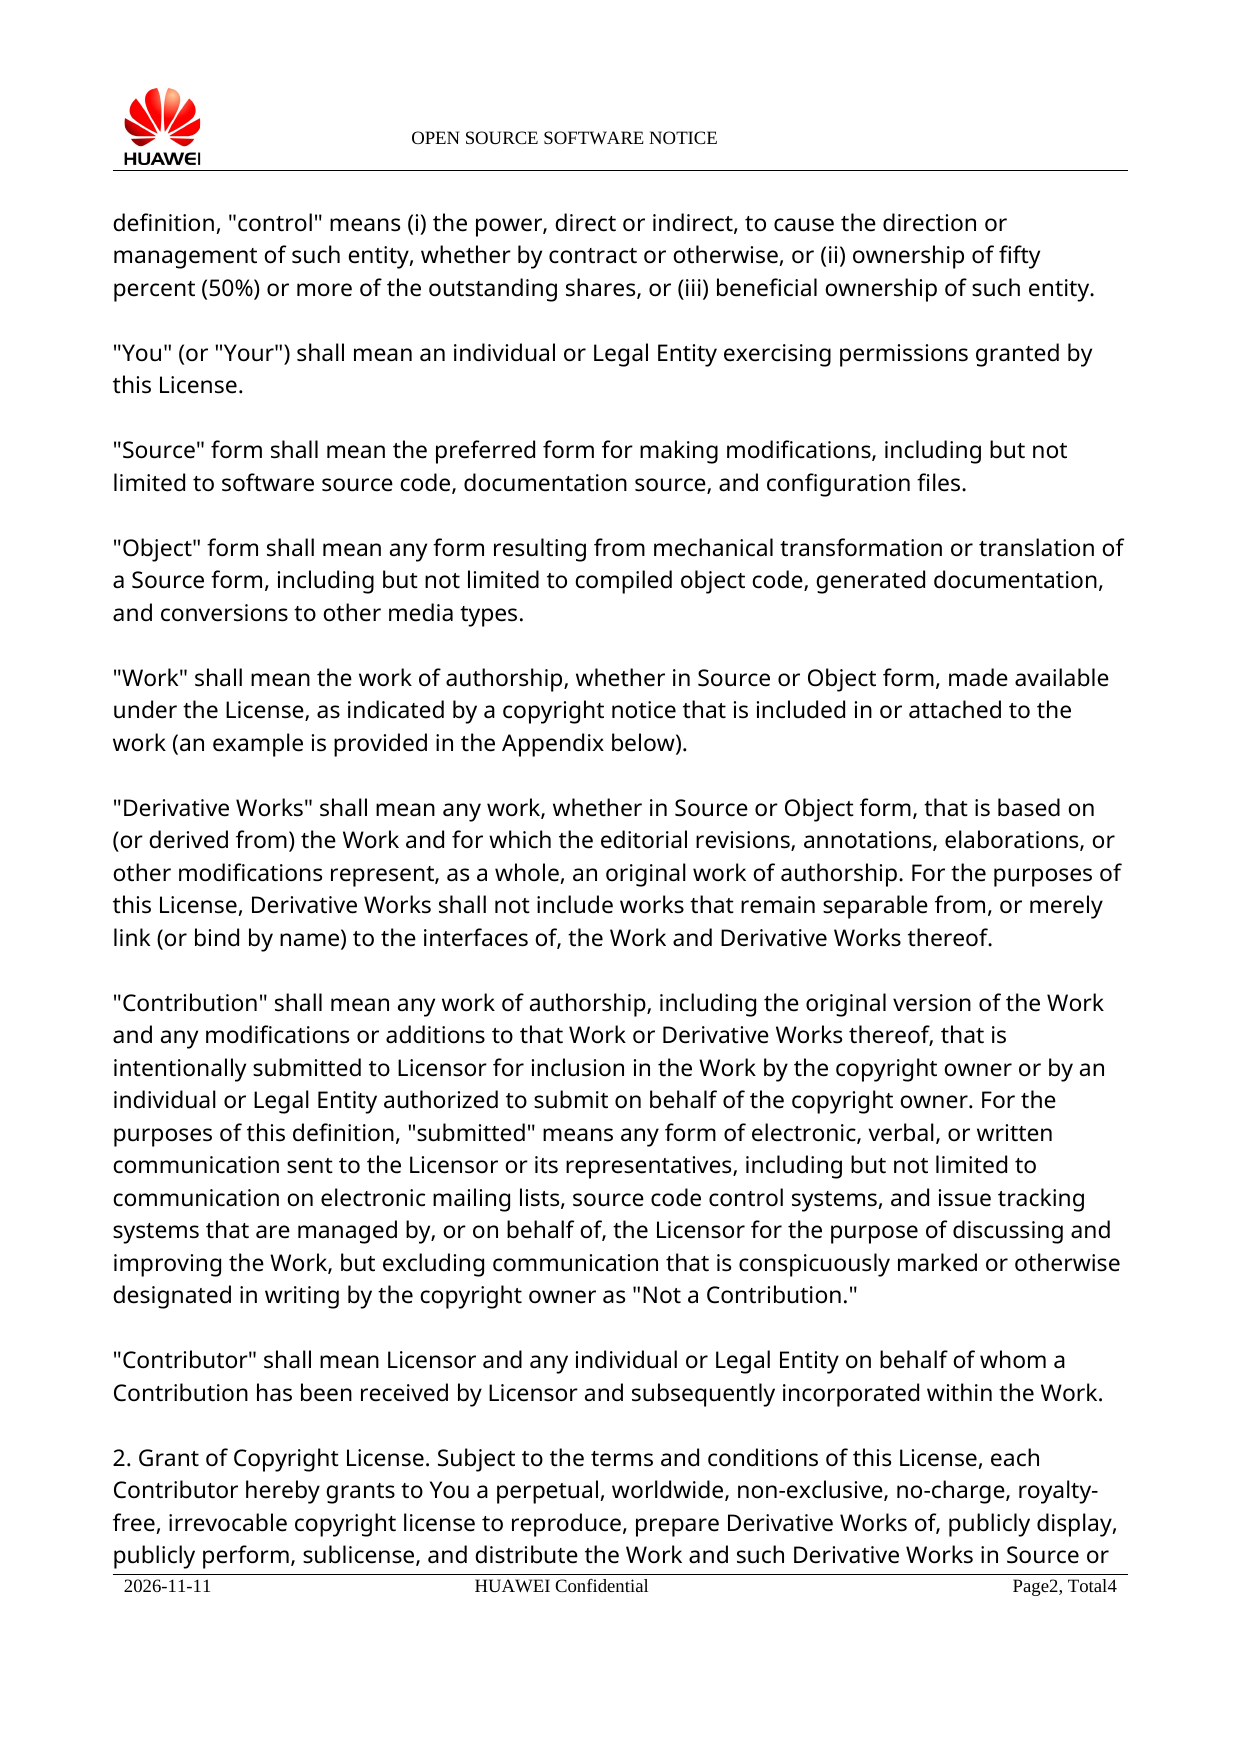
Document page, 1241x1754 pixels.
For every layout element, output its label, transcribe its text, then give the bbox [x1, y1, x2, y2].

picture [124, 88, 201, 165]
text "Derivative Works" shall mean any work, whether in Source or Object form, that is based on (or derived from) the Work and for which the editorial revisions, annotations, elaborations, or other modifications represent, as a whole, an original work of authorship. For the purposes of this License, Derivative Works shall not include works that remain separable from, or merely link (or bind by name) to the interfaces of, the Work and Derivative Works thereof. [112, 791, 1128, 954]
text "Contribution" shall mean any work of authorship, including the original version of the Work and any modifications or additions to that Work or Derivative Works thereof, that is intentionally submitted to Licensor for inclusion in the Work by the copyright owner or by an individual or Legal Entity authorized to submit on behalf of the copyright owner. For the purposes of this definition, "submitted" means any form of electronic, verbal, or written communication sent to the Licensor or its representatives, including but not limited to communication on electronic mailing lists, source code control systems, and issue tracking systems that are managed by, or on behalf of, the Licensor for the purpose of discussing and improving the Work, but excluding communication that is conspicuously marked or otherwise designated in writing by the copyright owner as "Not a Contribution." [112, 986, 1128, 1311]
text "Contributor" shall mean Licensor and any individual or Legal Entity on behalf of whom a Contribution has been received by Licensor and subsequently incorporated within the Work. [112, 1344, 1128, 1409]
text "You" (or "Your") shall mean an individual or Legal Entity exercising permissions granted by this License. [112, 336, 1128, 401]
text "Work" shall mean the work of authorship, whether in Source or Object form, made available under the License, as indicated by a copyright notice that is included in or attached to the work (an example is provided in the Appendix below). [112, 661, 1128, 759]
text "Object" form shall mean any form resulting from mechanical transformation or translation of a Source form, including but not limited to compiled object code, generated documentation, and conversions to other media types. [112, 531, 1128, 629]
text "Source" form shall mean the preferred form for making modifications, including but not limited to software source code, documentation source, and configuration files. [112, 434, 1128, 499]
